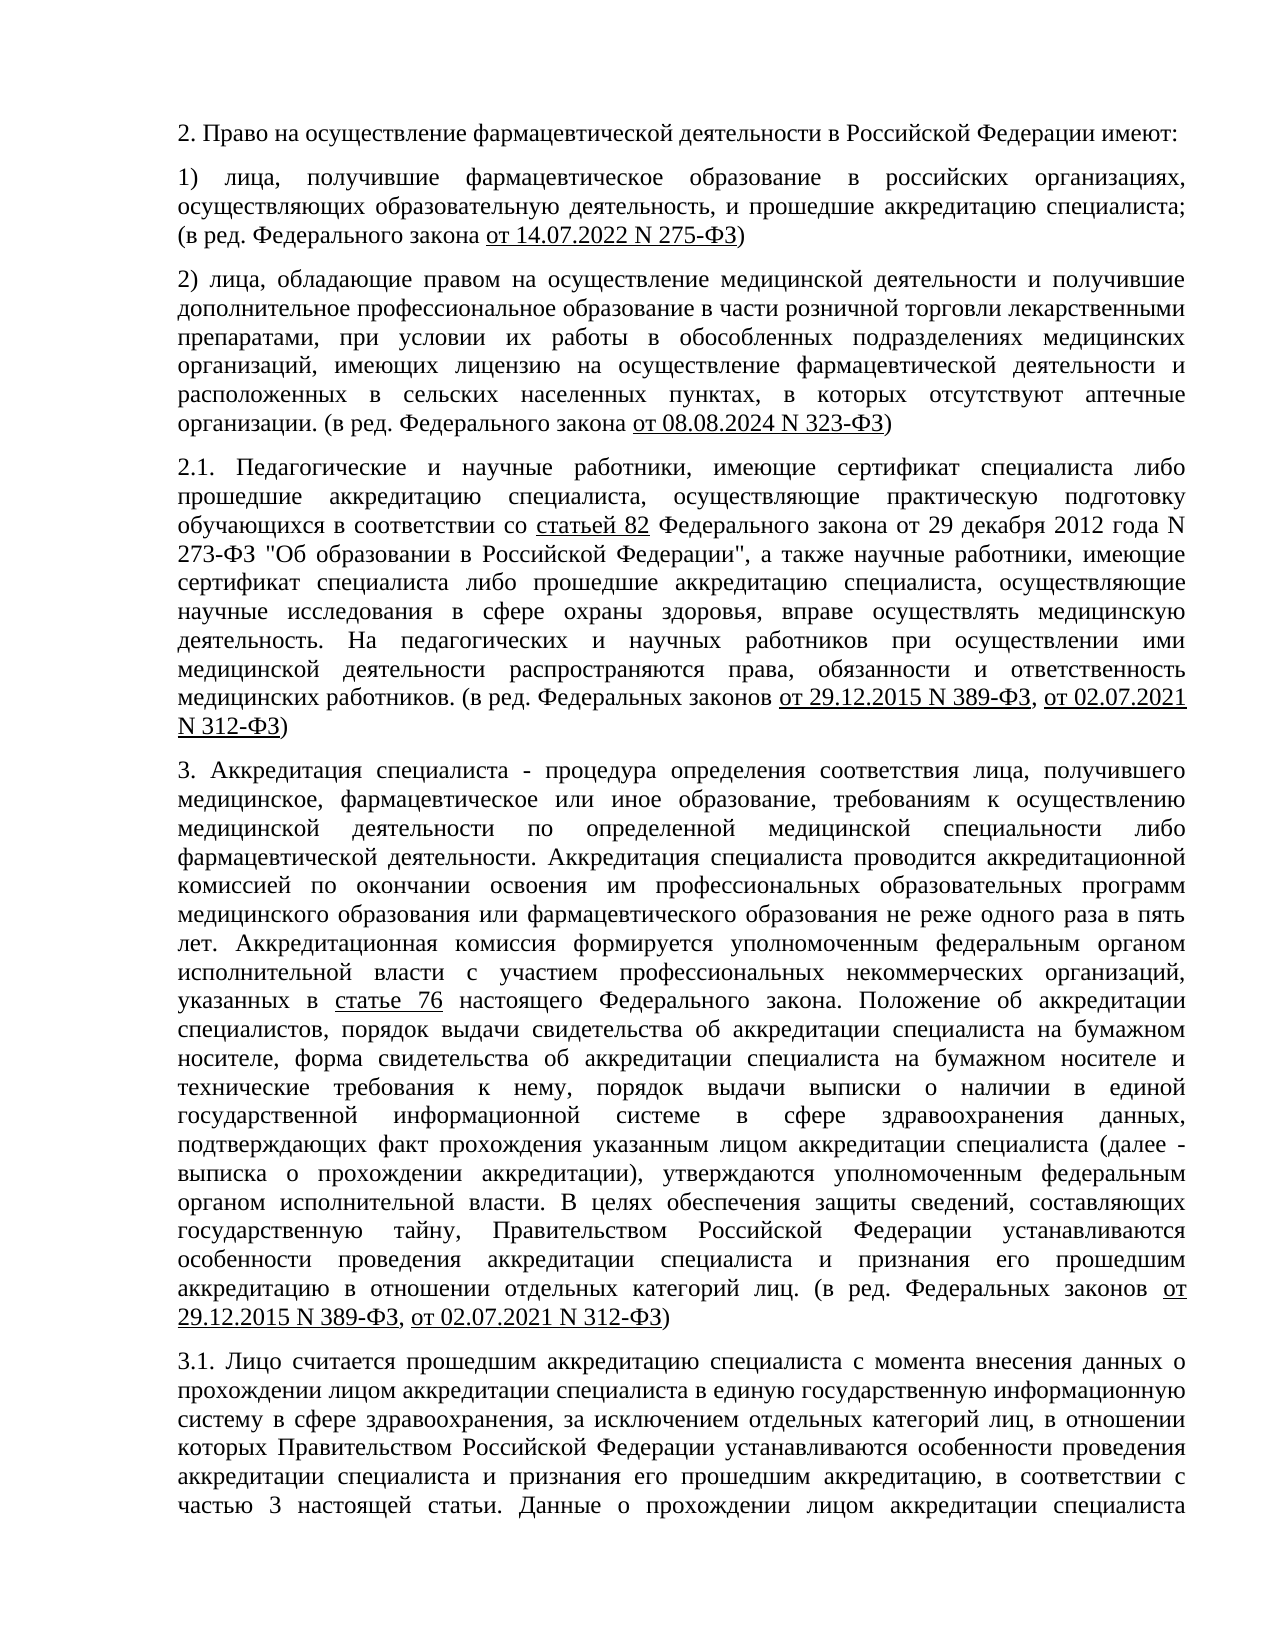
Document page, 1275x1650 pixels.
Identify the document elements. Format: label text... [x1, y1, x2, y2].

text 2.1. Педагогические и научные работники, имеющие сертификат специалиста либо прошедшие аккредитацию специалиста, осуществляющие практическую подготовку обучающихся в соответствии со статьей 82 Федерального закона от 29 декабря 2012 года N 273-ФЗ "Об образовании в Российской Федерации", а также научные работники, имеющие сертификат специалиста либо прошедшие аккредитацию специалиста, осуществляющие научные исследования в сфере охраны здоровья, вправе осуществлять медицинскую деятельность. На педагогических и научных работников при осуществлении ими медицинской деятельности распространяются права, обязанности и ответственность медицинских работников. (в ред. Федеральных законов от 29.12.2015 N 389-ФЗ, от 02.07.2021 N 312-ФЗ) [177, 452, 1186, 740]
text 1) лица, получившие фармацевтическое образование в российских организациях, осуществляющих образовательную деятельность, и прошедшие аккредитацию специалиста; (в ред. Федерального закона от 14.07.2022 N 275-ФЗ) [177, 162, 1186, 249]
text 3. Аккредитация специалиста - процедура определения соответствия лица, получившего медицинское, фармацевтическое или иное образование, требованиям к осуществлению медицинской деятельности по определенной медицинской специальности либо фармацевтической деятельности. Аккредитация специалиста проводится аккредитационной комиссией по окончании освоения им профессиональных образовательных программ медицинского образования или фармацевтического образования не реже одного раза в пять лет. Аккредитационная комиссия формируется уполномоченным федеральным органом исполнительной власти с участием профессиональных некоммерческих организаций, указанных в статье 76 настоящего Федерального закона. Положение об аккредитации специалистов, порядок выдачи свидетельства об аккредитации специалиста на бумажном носителе, форма свидетельства об аккредитации специалиста на бумажном носителе и технические требования к нему, порядок выдачи выписки о наличии в единой государственной информационной системе в сфере здравоохранения данных, подтверждающих факт прохождения указанным лицом аккредитации специалиста (далее - выписка о прохождении аккредитации), утверждаются уполномоченным федеральным органом исполнительной власти. В целях обеспечения защиты сведений, составляющих государственную тайну, Правительством Российской Федерации устанавливаются особенности проведения аккредитации специалиста и признания его прошедшим аккредитацию в отношении отдельных категорий лиц. (в ред. Федеральных законов от 29.12.2015 N 389-ФЗ, от 02.07.2021 N 312-ФЗ) [177, 756, 1186, 1331]
text 2) лица, обладающие правом на осуществление медицинской деятельности и получившие дополнительное профессиональное образование в части розничной торговли лекарственными препаратами, при условии их работы в обособленных подразделениях медицинских организаций, имеющих лицензию на осуществление фармацевтической деятельности и расположенных в сельских населенных пунктах, в которых отсутствуют аптечные организации. (в ред. Федерального закона от 08.08.2024 N 323-ФЗ) [177, 264, 1186, 437]
text 2. Право на осуществление фармацевтической деятельности в Российской Федерации имеют: [177, 118, 1186, 147]
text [177, 1346, 1186, 1519]
